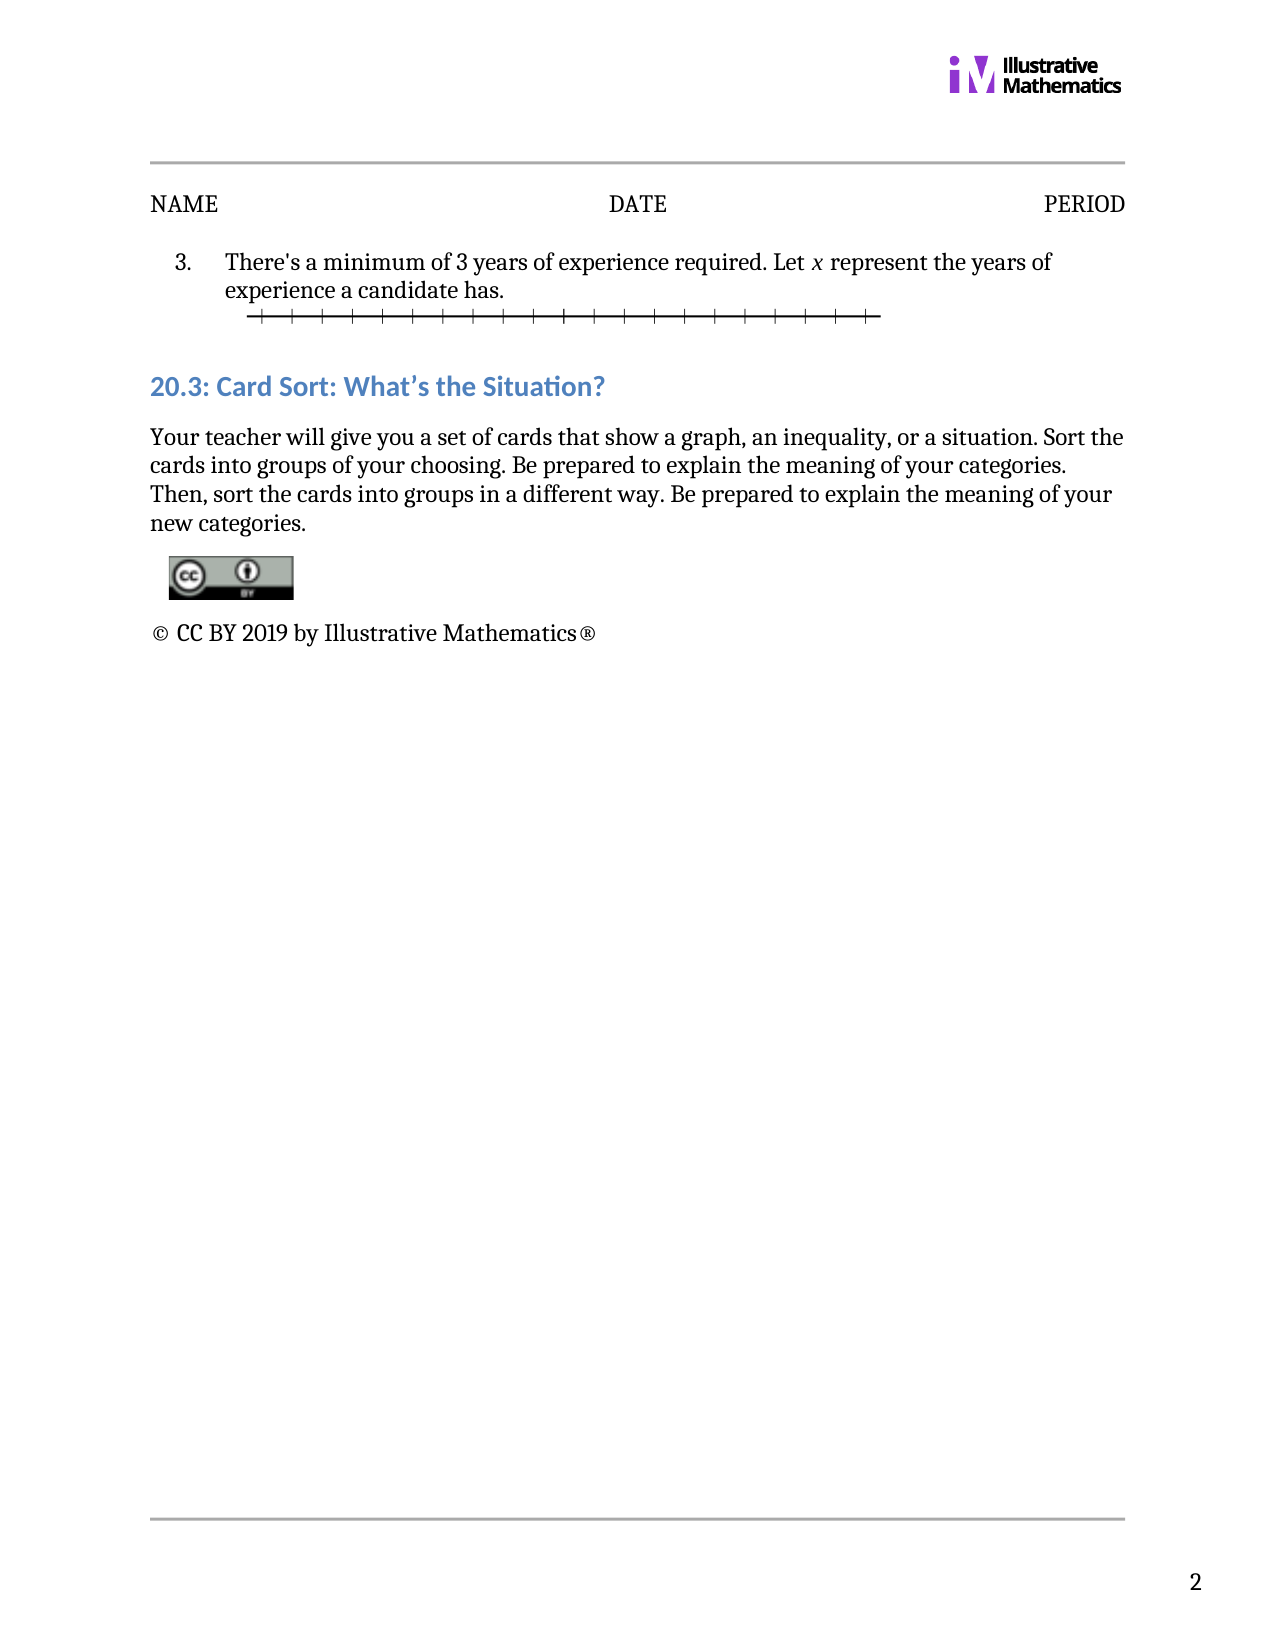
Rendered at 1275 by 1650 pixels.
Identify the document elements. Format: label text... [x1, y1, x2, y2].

text Your teacher will give you a set of cards that show a graph, an inequality, or a situation. Sort the cards into groups of your choosing. Be prepared to explain the meaning of your categories. Then, sort the cards into groups in a different way. Be prepared to explain the meaning of your new categories. [150, 422, 1125, 537]
subtitle 20.3: Card Sort: What’s the Situation? [150, 368, 1125, 404]
list There's a minimum of 3 years of experience required. Let represent the years of experience a candidate has. [175, 247, 1125, 305]
text © CC BY 2019 by Illustrative Mathematics® [150, 619, 1125, 647]
picture [243, 308, 884, 341]
picture [168, 556, 294, 600]
picture [949, 55, 1121, 93]
